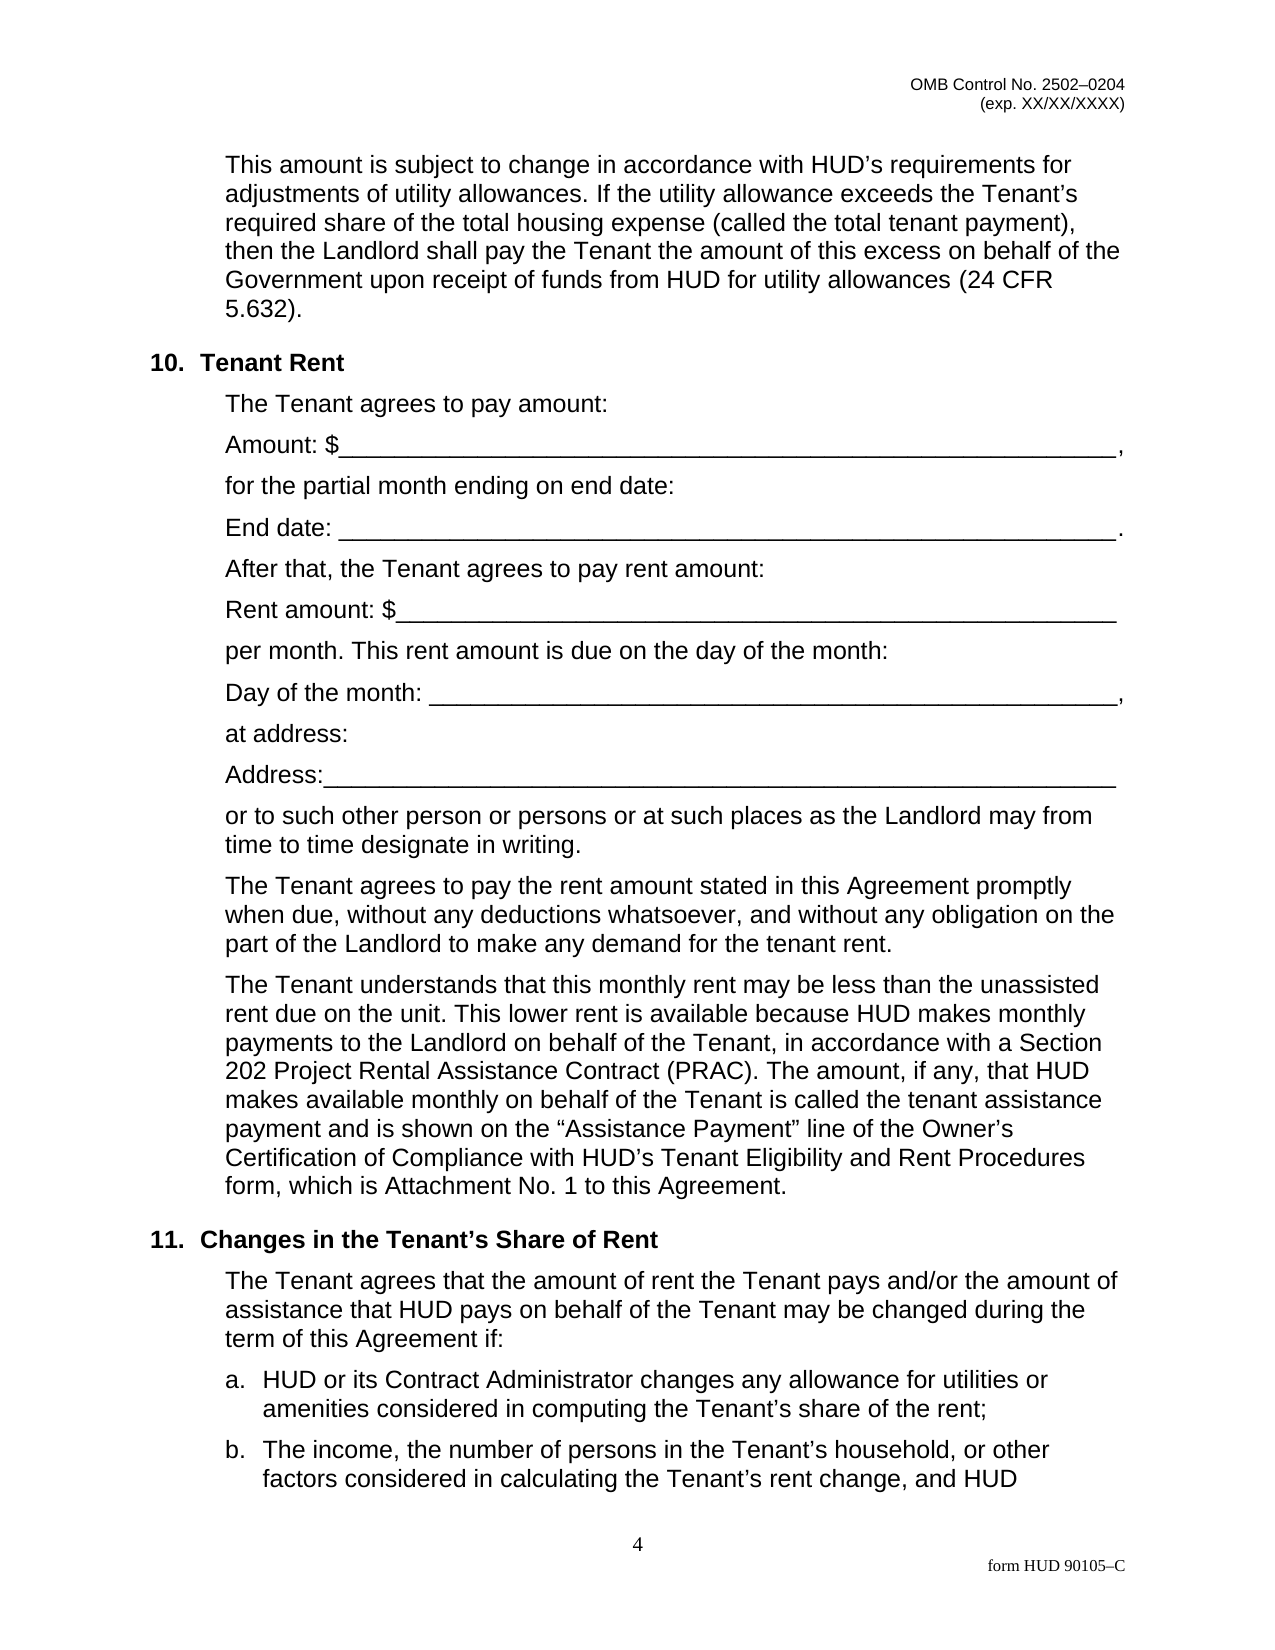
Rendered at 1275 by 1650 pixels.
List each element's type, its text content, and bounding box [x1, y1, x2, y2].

subtitle Tenant Rent [150, 347, 1125, 376]
text Address: [225, 760, 1125, 789]
list HUD or its Contract Administrator changes any allowance for utilities or amenities considered in computing the Tenant’s share of the rent; [225, 1365, 1125, 1422]
subtitle Changes in the Tenant’s Share of Rent [150, 1225, 1125, 1254]
text Day of the month: , [225, 677, 1125, 706]
text or to such other person or persons or at such places as the Landlord may from time to time designate in writing. [225, 801, 1125, 859]
text per month. This rent amount is due on the day of the month: [225, 636, 1125, 665]
text The Tenant agrees that the amount of rent the Tenant pays and/or the amount of assistance that HUD pays on behalf of the Tenant may be changed during the term of this Agreement if: [225, 1266, 1125, 1352]
text The Tenant agrees to pay the rent amount stated in this Agreement promptly when due, without any deductions whatsoever, and without any obligation on the part of the Landlord to make any demand for the tenant rent. [225, 871, 1125, 957]
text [225, 1435, 1125, 1492]
text Amount: $ , [225, 430, 1125, 459]
text at address: [225, 719, 1125, 747]
text The Tenant agrees to pay amount: [225, 389, 1125, 417]
text Rent amount: $ [225, 595, 1125, 624]
text After that, the Tenant agrees to pay rent amount: [225, 554, 1125, 582]
text This amount is subject to change in accordance with HUD’s requirements for adjustments of utility allowances. If the utility allowance exceeds the Tenant’s required share of the total housing expense (called the total tenant payment), then the Landlord shall pay the Tenant the amount of this excess on behalf of the Government upon receipt of funds from HUD for utility allowances (24 CFR 5.632). [225, 150, 1125, 322]
text for the partial month ending on end date: [225, 471, 1125, 500]
text The Tenant understands that this monthly rent may be less than the unassisted rent due on the unit. This lower rent is available because HUD makes monthly payments to the Landlord on behalf of the Tenant, in accordance with a Section 202 Project Rental Assistance Contract (PRAC). The amount, if any, that HUD makes available monthly on behalf of the Tenant is called the tenant assistance payment and is shown on the “Assistance Payment” line of the Owner’s Certification of Compliance with HUD’s Tenant Eligibility and Rent Procedures form, which is Attachment No. 1 to this Agreement. [225, 970, 1125, 1200]
text End date: . [225, 512, 1125, 541]
